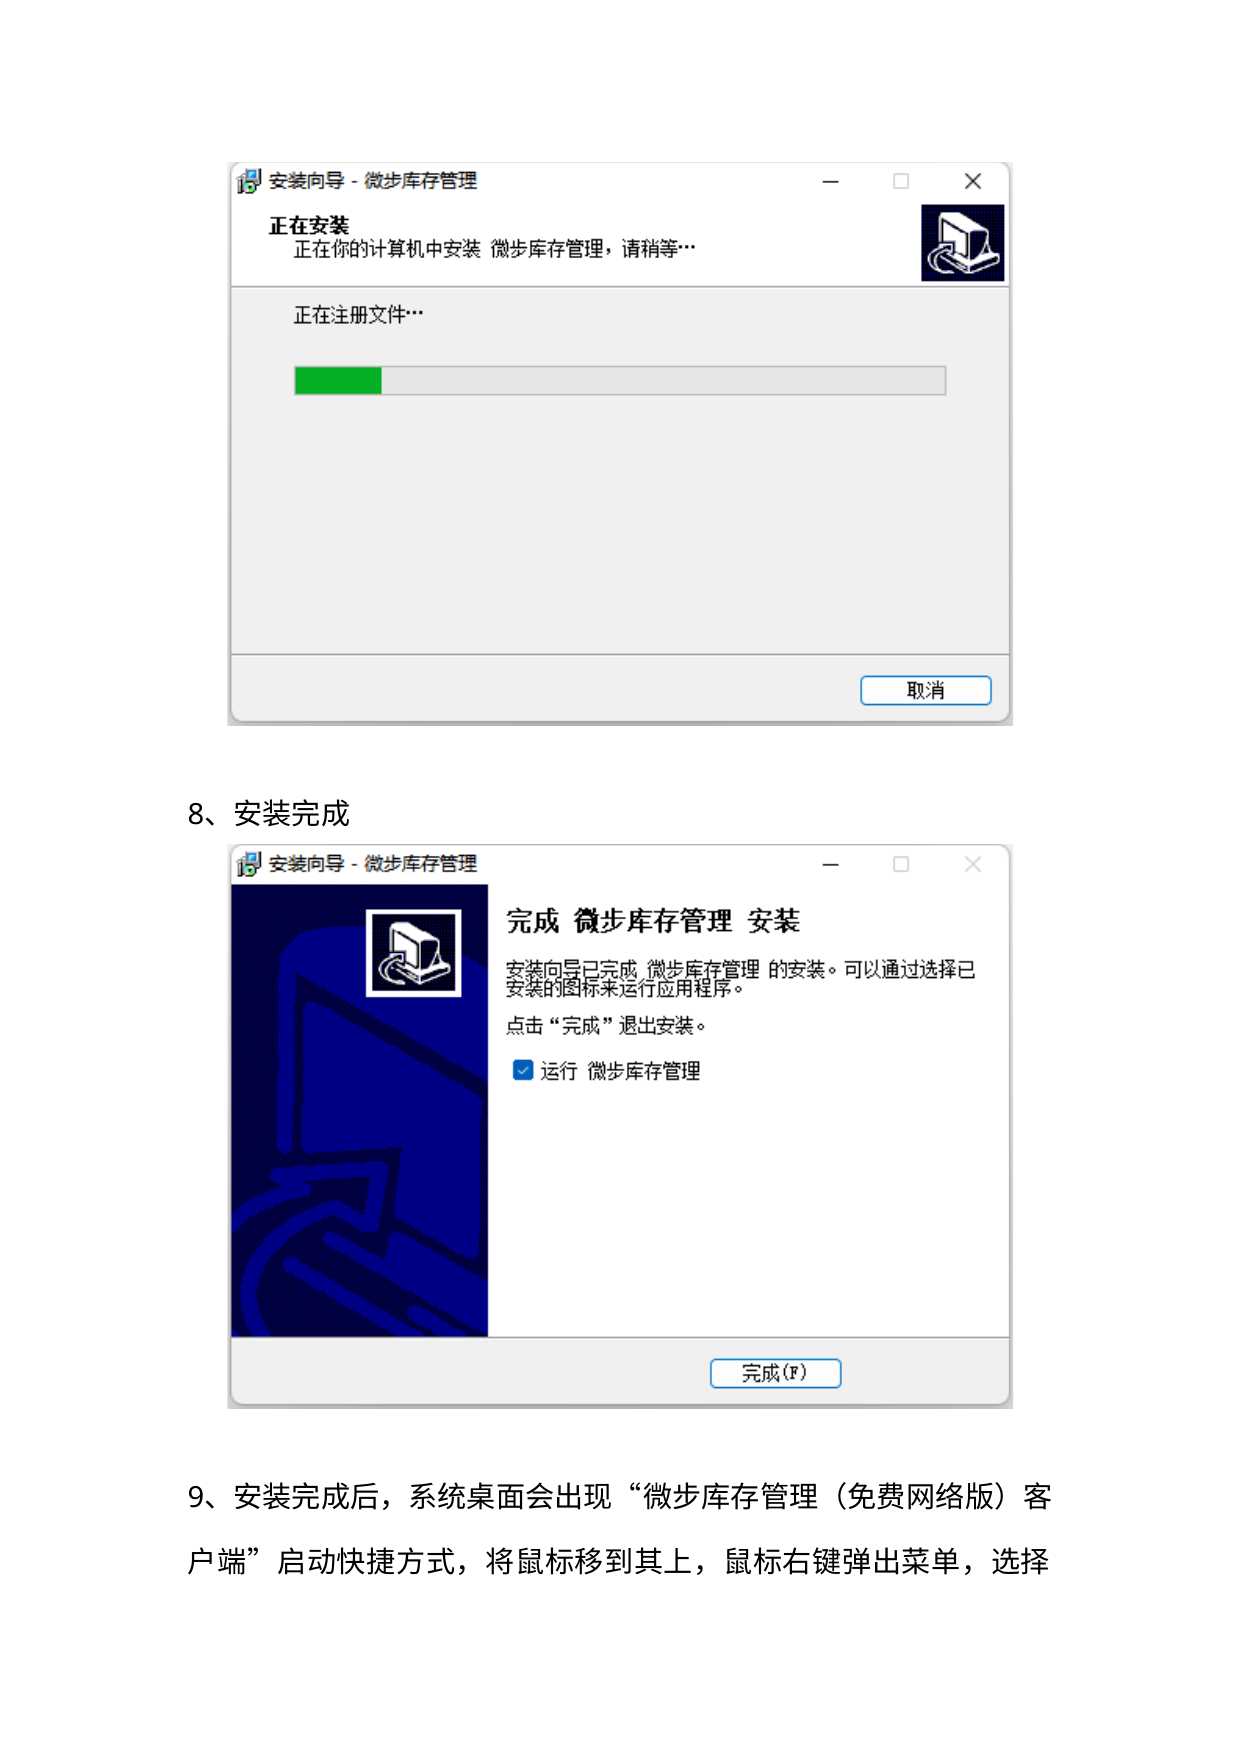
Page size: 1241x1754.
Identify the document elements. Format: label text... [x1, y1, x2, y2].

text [187, 1462, 1053, 1592]
text 8、安装完成 [187, 779, 1053, 844]
picture [227, 162, 1014, 726]
picture [227, 844, 1014, 1409]
